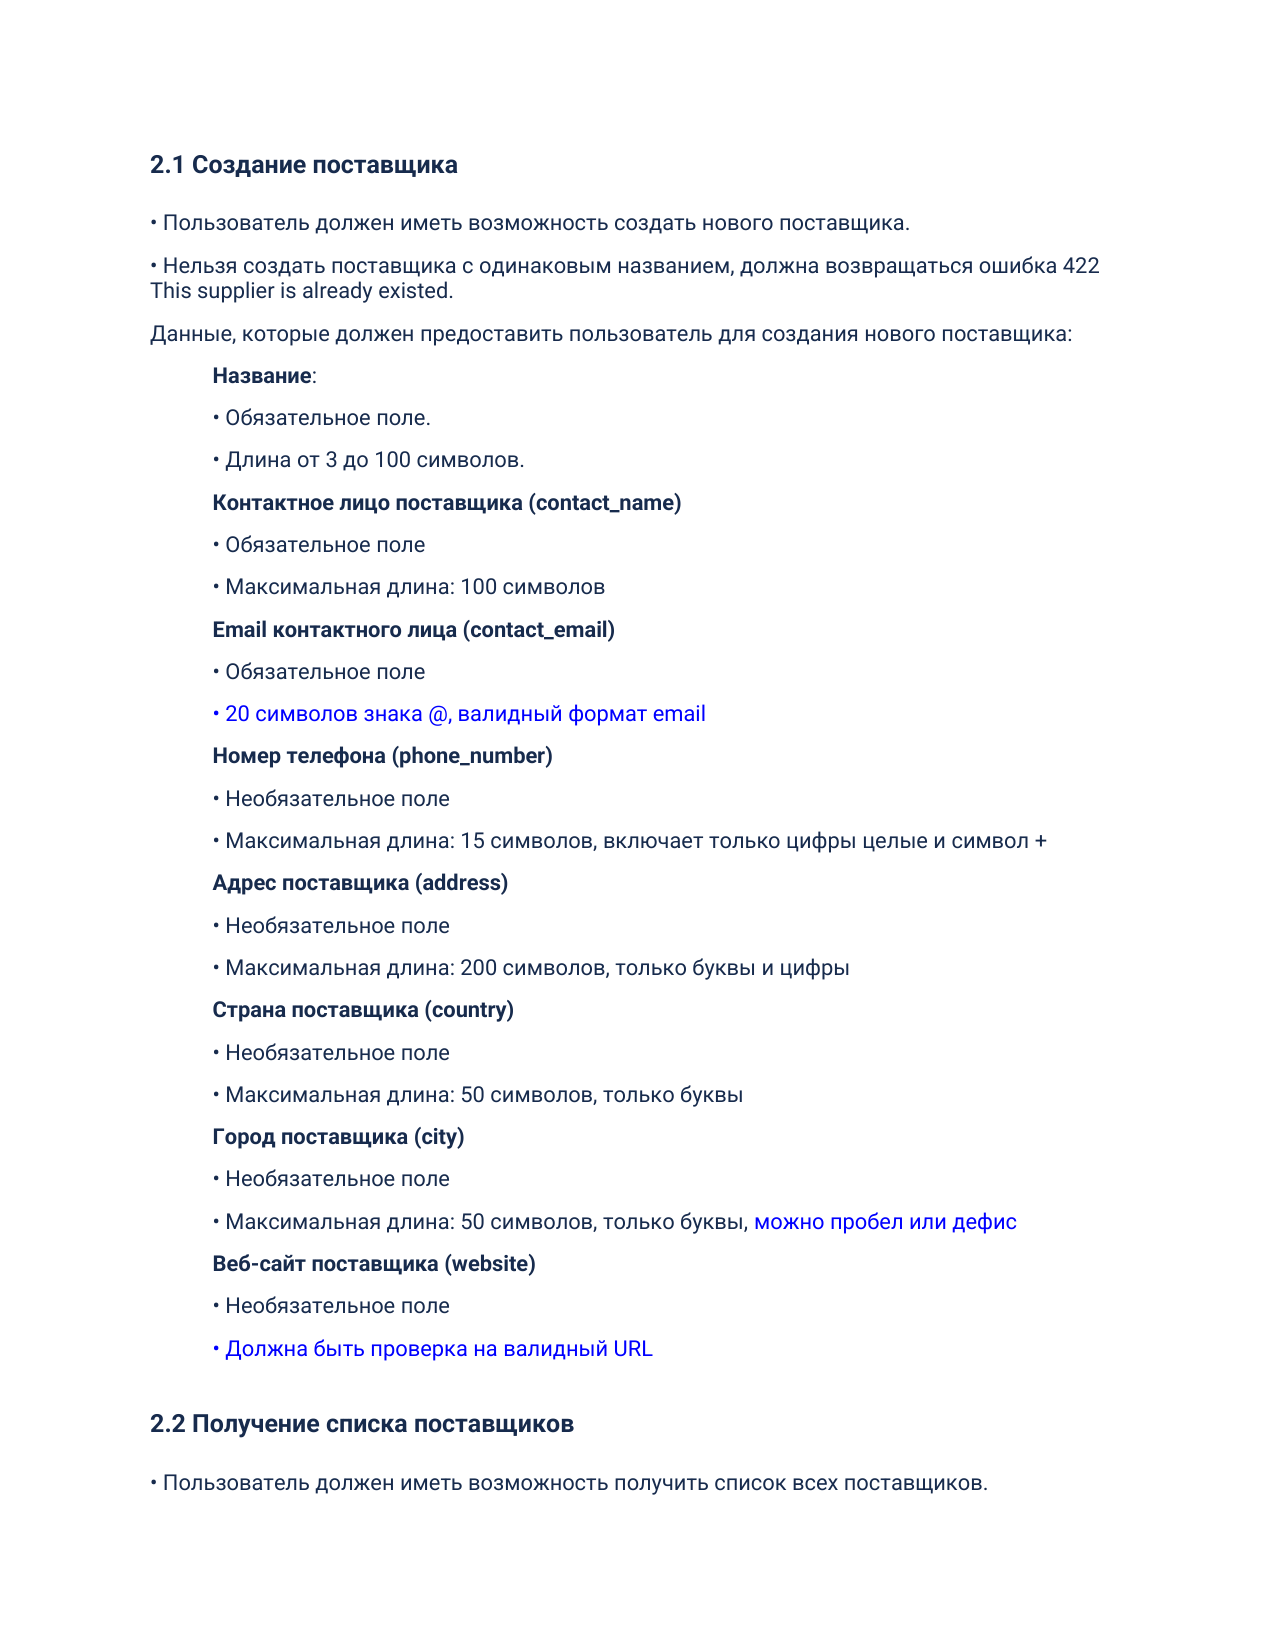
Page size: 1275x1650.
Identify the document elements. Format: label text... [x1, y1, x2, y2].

text • Нельзя создать поставщика с одинаковым названием, должна возвращаться ошибка 422 This supplier is already existed. [150, 253, 1125, 304]
text Адрес поставщика (address) [212, 871, 1125, 896]
text Страна поставщика (country) [212, 997, 1125, 1023]
subtitle 2.1 Создание поставщика [150, 150, 1125, 179]
text • Должна быть проверка на валидный URL [212, 1336, 1125, 1361]
text • Максимальная длина: 100 символов [212, 574, 1125, 600]
text Контактное лицо поставщика (contact_name) [212, 490, 1125, 516]
text Название: [212, 363, 1125, 389]
text • Максимальная длина: 50 символов, только буквы, можно пробел или дефис [212, 1209, 1125, 1234]
text • Обязательное поле [212, 532, 1125, 558]
text Номер телефона (phone_number) [212, 744, 1125, 769]
text Email контактного лица (contact_email) [212, 617, 1125, 642]
text • Обязательное поле [212, 659, 1125, 685]
text • Пользователь должен иметь возможность создать нового поставщика. [150, 211, 1125, 236]
text • Длина от 3 до 100 символов. [212, 448, 1125, 473]
text • Необязательное поле [212, 786, 1125, 812]
text • Обязательное поле. [212, 405, 1125, 431]
subtitle 2.2 Получение списка поставщиков [150, 1409, 1125, 1438]
text • Максимальная длина: 15 символов, включает только цифры целые и символ + [212, 828, 1125, 854]
text • Необязательное поле [212, 1293, 1125, 1319]
text • Максимальная длина: 50 символов, только буквы [212, 1082, 1125, 1108]
text • 20 символов знака @, валидный формат email [212, 701, 1125, 727]
text Город поставщика (city) [212, 1124, 1125, 1150]
text • Необязательное поле [212, 1167, 1125, 1192]
text • Максимальная длина: 200 символов, только буквы и цифры [212, 955, 1125, 981]
text • Необязательное поле [212, 913, 1125, 938]
text Веб-сайт поставщика (website) [212, 1251, 1125, 1277]
text Данные, которые должен предоставить пользователь для создания нового поставщика: [150, 321, 1125, 346]
text • Пользователь должен иметь возможность получить список всех поставщиков. [150, 1470, 1125, 1495]
text • Необязательное поле [212, 1040, 1125, 1065]
